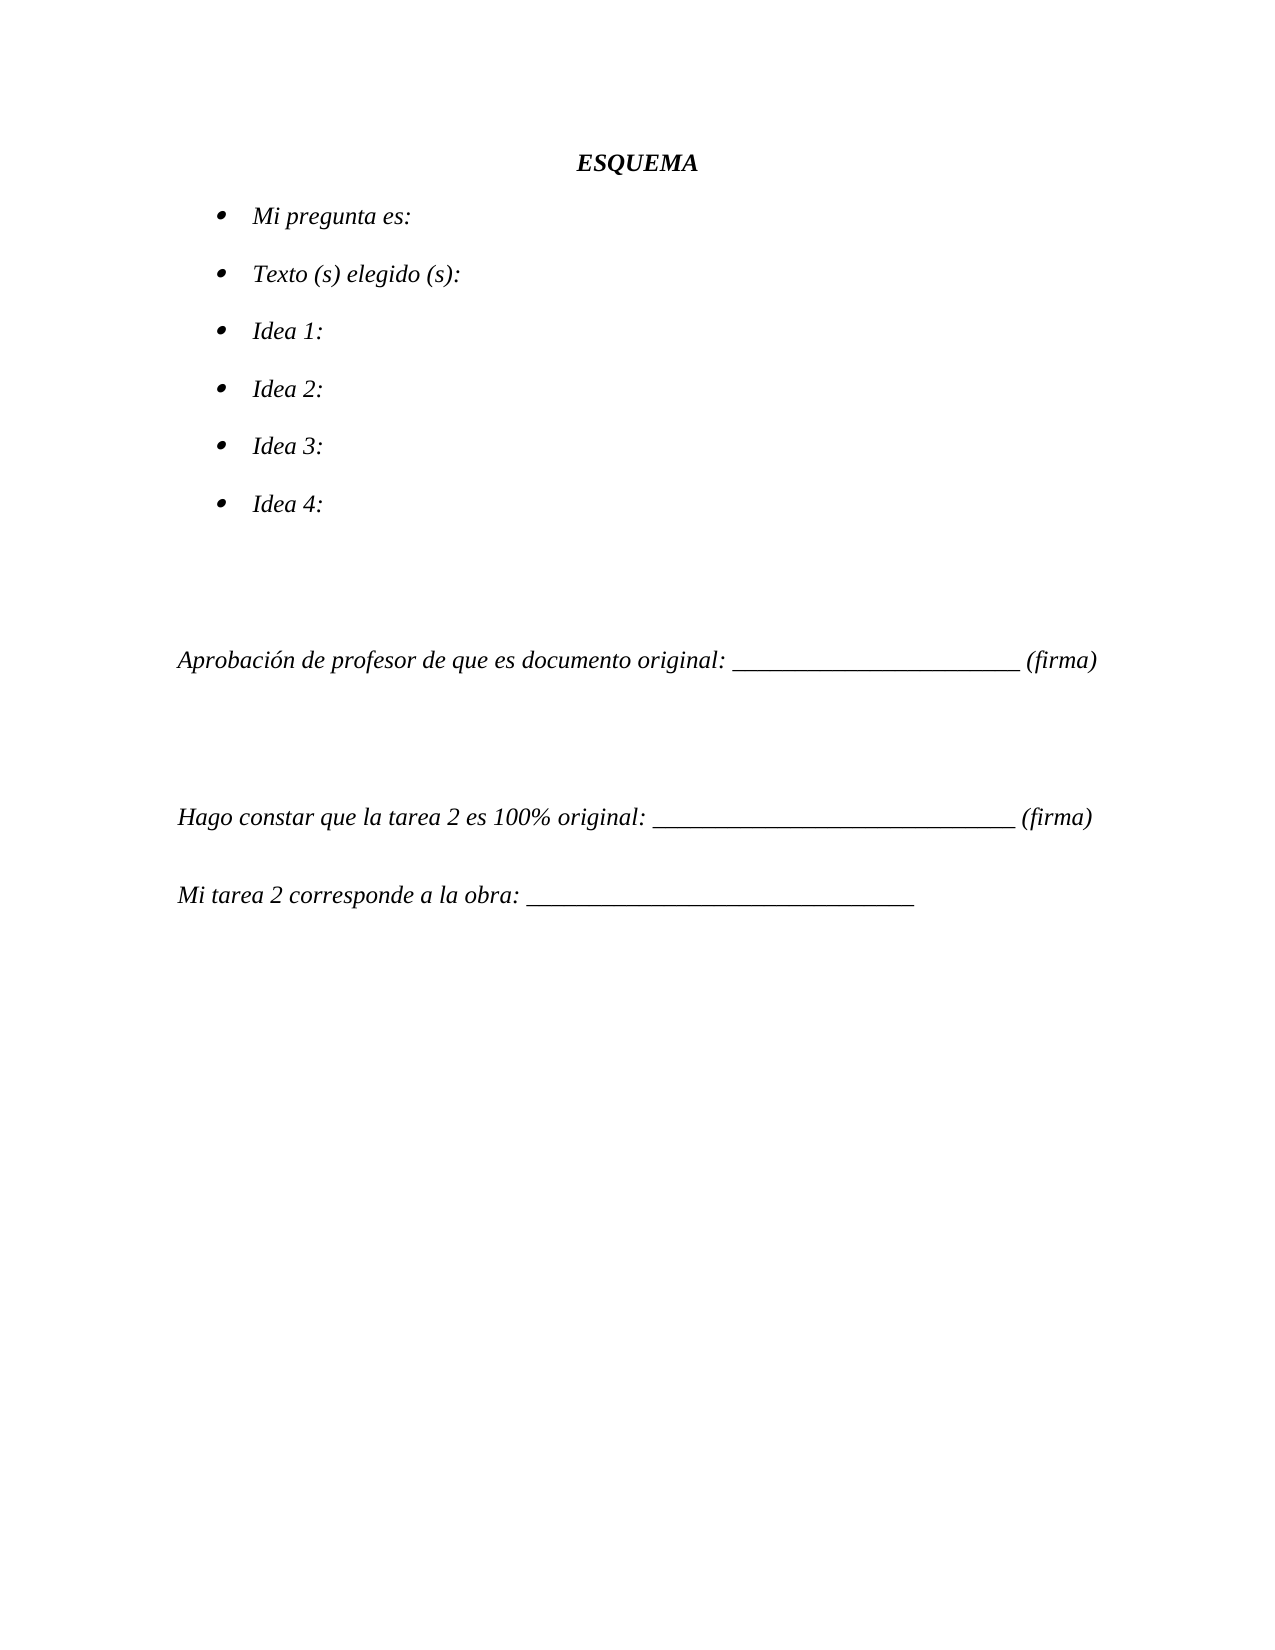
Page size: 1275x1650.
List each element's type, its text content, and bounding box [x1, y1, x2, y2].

text Hago constar que la tarea 2 es 100% original: _____________________________ (firma) [177, 802, 1098, 831]
list Mi pregunta es: [215, 201, 1098, 230]
list Idea 2: [215, 374, 1098, 403]
text Mi tarea 2 corresponde a la obra: _______________________________ [177, 881, 1098, 909]
text Aprobación de profesor de que es documento original: _______________________ (firma) [177, 646, 1098, 674]
list Idea 1: [215, 316, 1098, 345]
list Idea 3: [215, 431, 1098, 460]
text ESQUEMA [177, 148, 1098, 176]
list Texto (s) elegido (s): [215, 259, 1098, 288]
list Idea 4: [215, 489, 1098, 518]
